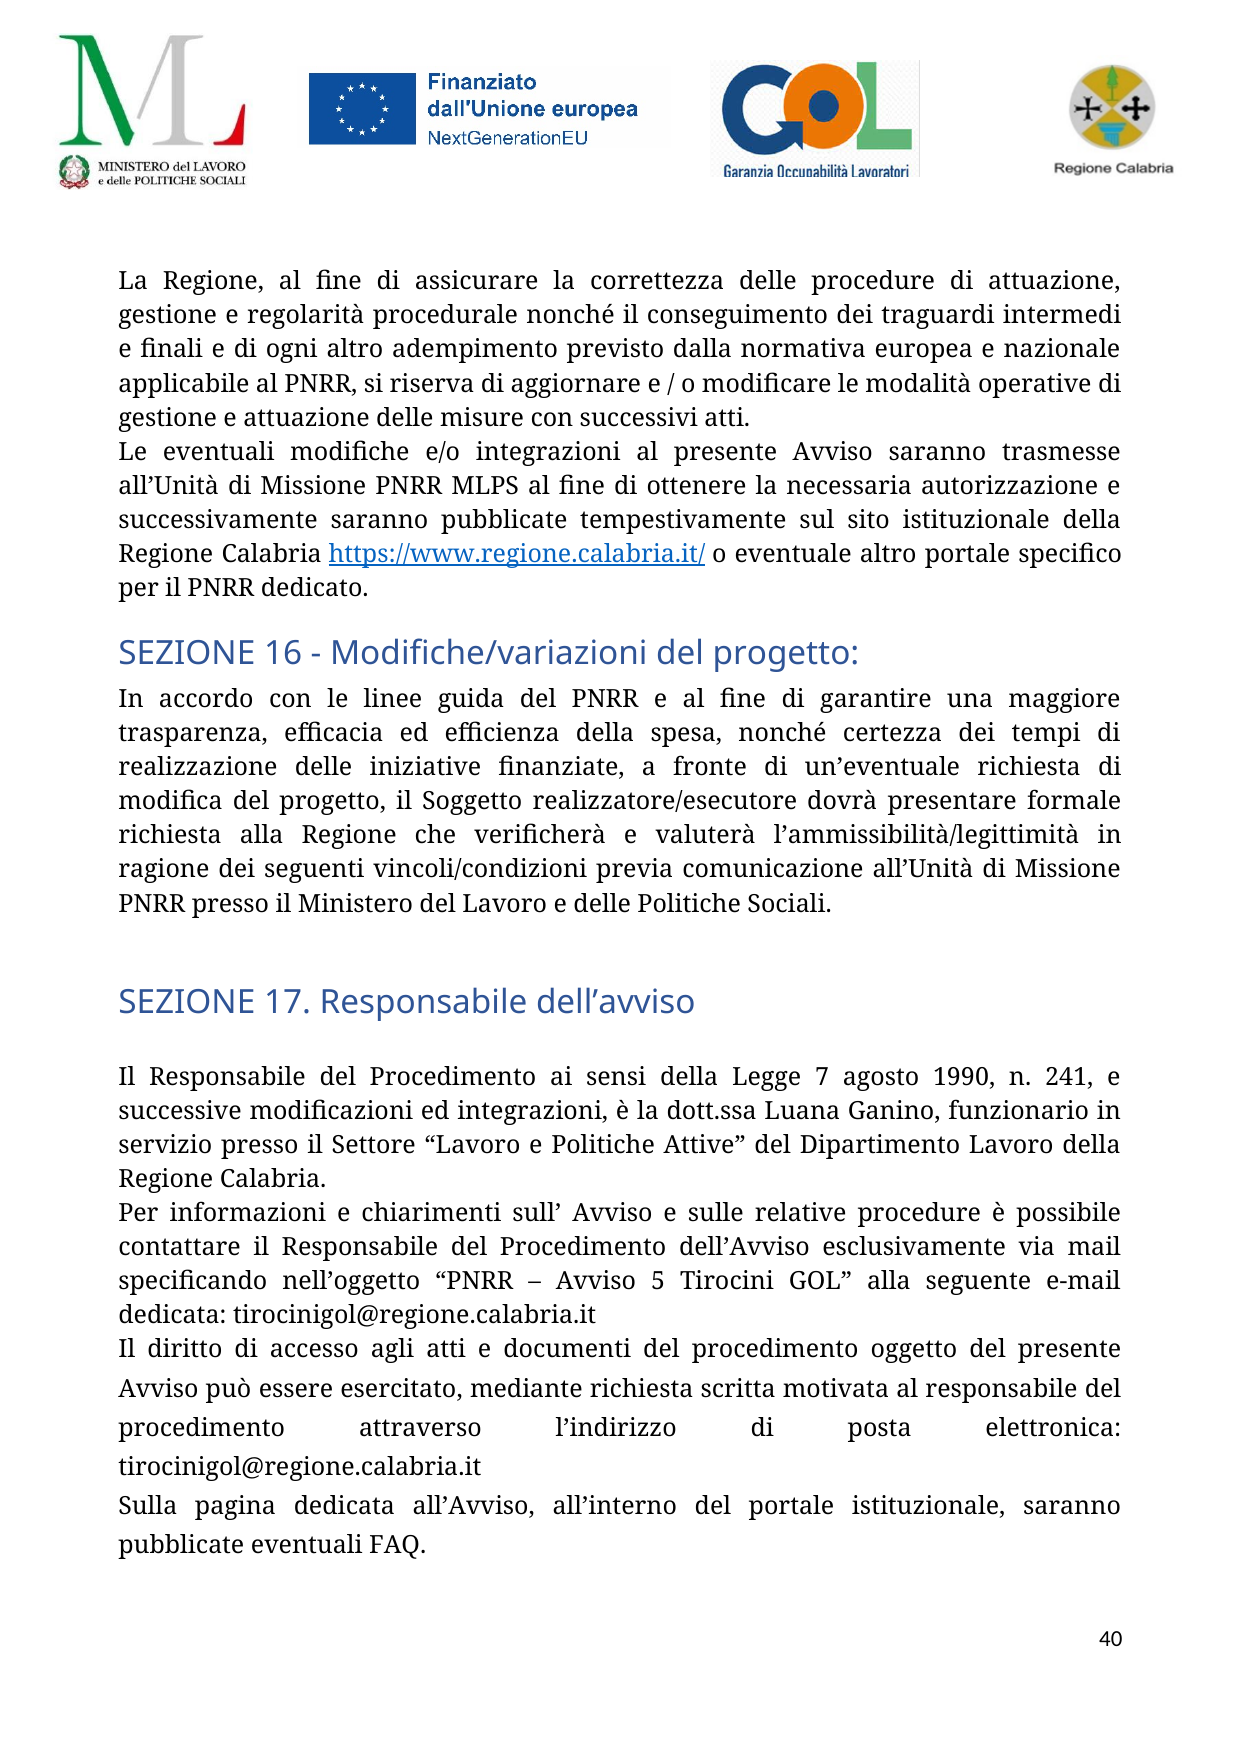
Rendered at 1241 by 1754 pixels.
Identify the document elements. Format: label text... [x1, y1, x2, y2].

picture [295, 66, 671, 148]
picture [710, 60, 920, 177]
subtitle SEZIONE 16 - Modifiche/variazioni del progetto: [118, 629, 1122, 674]
picture [1043, 55, 1184, 187]
subtitle SEZIONE 17. Responsabile dell’avviso [118, 978, 1122, 1024]
text Per informazioni e chiarimenti sull’ Avviso e sulle relative procedure è possibile contattare il Responsabile del Procedimento dell’Avviso esclusivamente via mail specificando nell’oggetto “PNRR – Avviso 5 Tirocini GOL” alla seguente e-mail dedicata: tirocinigol@regione.calabria.it [118, 1195, 1122, 1331]
text Il Responsabile del Procedimento ai sensi della Legge 7 agosto 1990, n. 241, e successive modificazioni ed integrazioni, è la dott.ssa Luana Ganino, funzionario in servizio presso il Settore “Lavoro e Politiche Attive” del Dipartimento Lavoro della Regione Calabria. [118, 1058, 1122, 1195]
text Le eventuali modifiche e/o integrazioni al presente Avviso saranno trasmesse all’Unità di Missione PNRR MLPS al fine di ottenere la necessaria autorizzazione e successivamente saranno pubblicate tempestivamente sul sito istituzionale della Regione Calabria https://www.regione.calabria.it/ o eventuale altro portale specifico per il PNRR dedicato. [118, 433, 1122, 604]
text La Regione, al fine di assicurare la correttezza delle procedure di attuazione, gestione e regolarità procedurale nonché il conseguimento dei traguardi intermedi e finali e di ogni altro adempimento previsto dalla normativa europea e nazionale applicabile al PNRR, si riserva di aggiornare e / o modificare le modalità operative di gestione e attuazione delle misure con successivi atti. [118, 263, 1122, 433]
text In accordo con le linee guida del PNRR e al fine di garantire una maggiore trasparenza, efficacia ed efficienza della spesa, nonché certezza dei tempi di realizzazione delle iniziative finanziate, a fronte di un’eventuale richiesta di modifica del progetto, il Soggetto realizzatore/esecutore dovrà presentare formale richiesta alla Regione che verificherà e valuterà l’ammissibilità/legittimità in ragione dei seguenti vincoli/condizioni previa comunicazione all’Unità di Missione PNRR presso il Ministero del Lavoro e delle Politiche Sociali. [118, 681, 1122, 919]
picture [33, 33, 272, 190]
text Sulla pagina dedicata all’Avviso, all’interno del portale istituzionale, saranno pubblicate eventuali FAQ. [118, 1488, 1122, 1561]
text Il diritto di accesso agli atti e documenti del procedimento oggetto del presente Avviso può essere esercitato, mediante richiesta scritta motivata al responsabile del procedimento attraverso l’indirizzo di posta elettronica: tirocinigol@regione.calabria.it [118, 1331, 1122, 1483]
